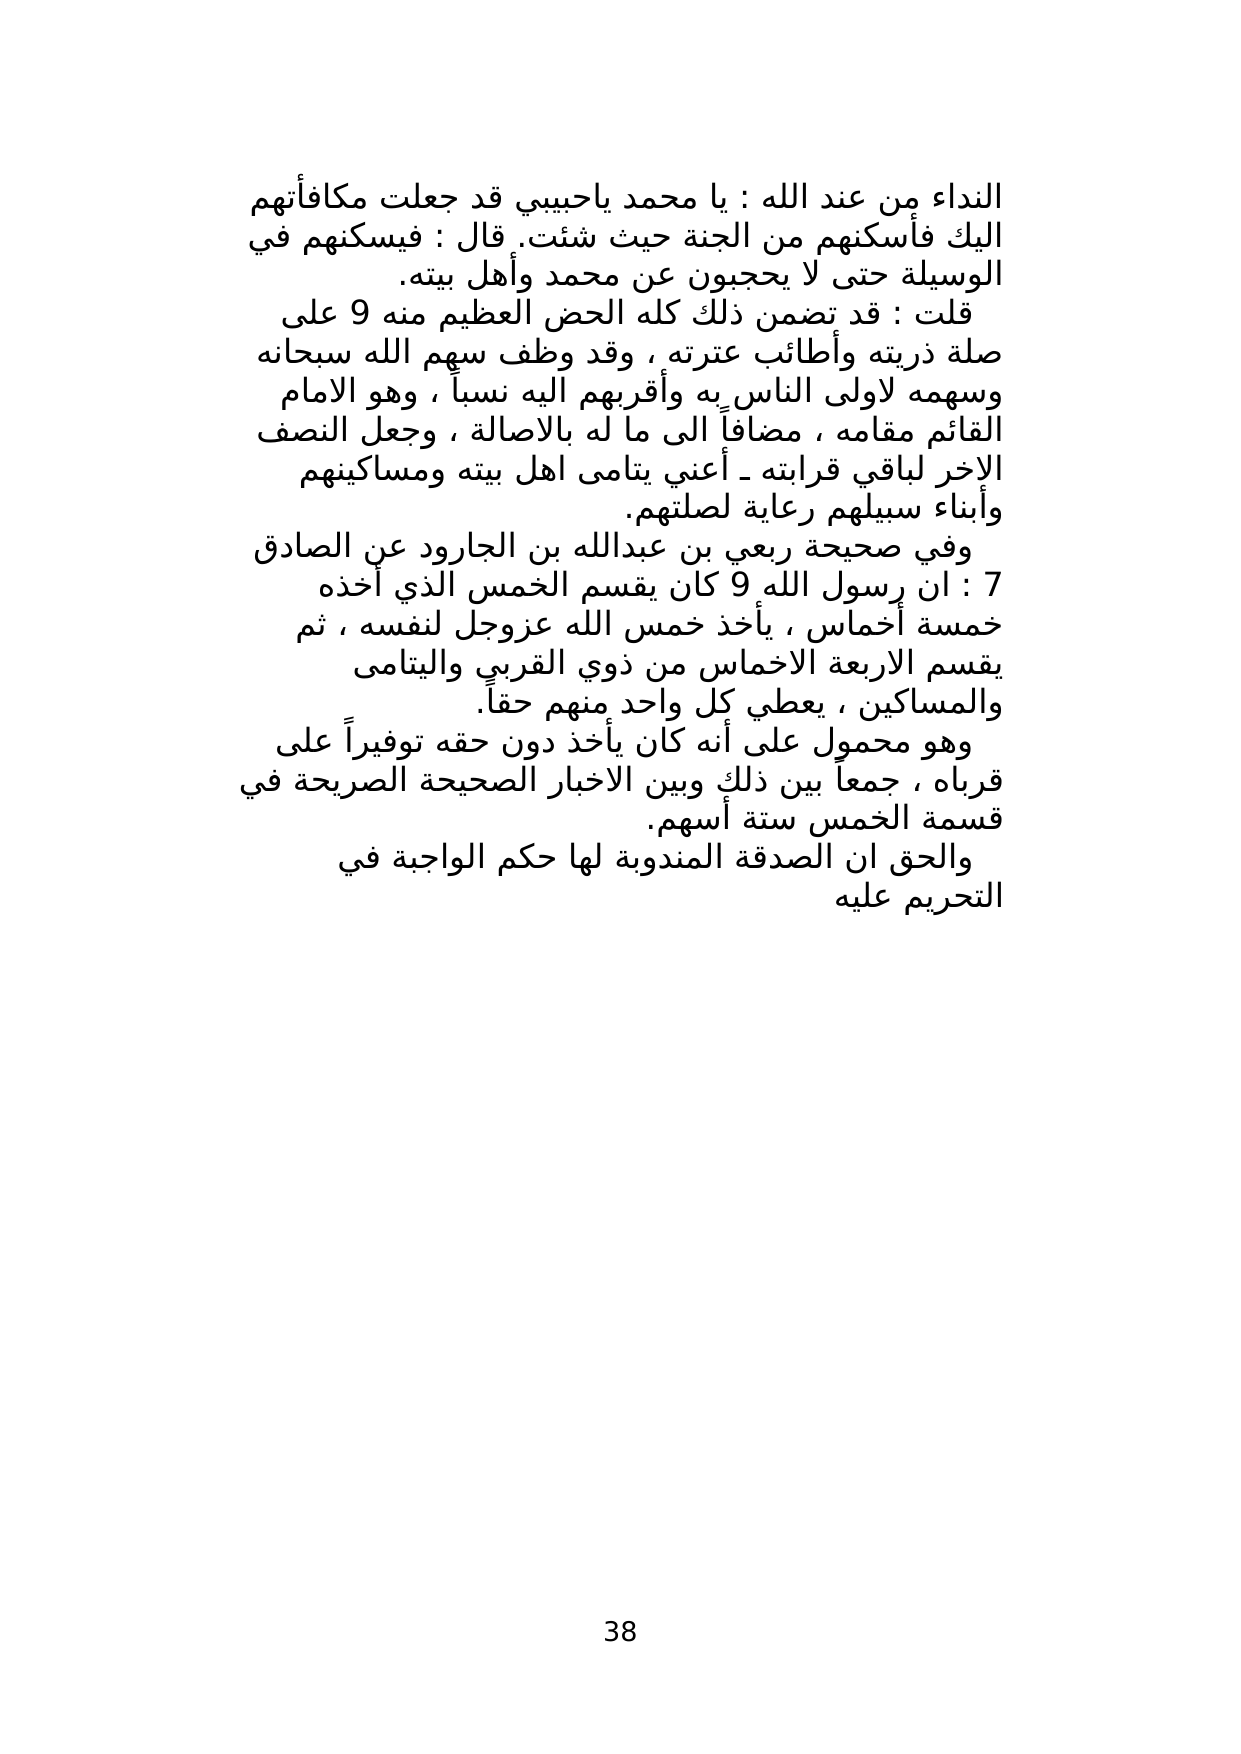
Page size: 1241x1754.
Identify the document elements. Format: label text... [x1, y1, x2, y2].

text قلت : قد تضمن ذلك كله الحض العظيم منه 9 على صلة ذريته وأطائب عترته ، وقد وظف سهم الله سبحانه وسهمه لاولى الناس به وأقربهم اليه نسباً ، وهو الامام القائم مقامه ، مضافاً الى ما له بالاصالة ، وجعل النصف الاخر لباقي قرابته ـ أعني يتامى اهل بيته ومساكينهم وأبناء سبيلهم رعاية لصلتهم. [236, 294, 1004, 527]
text وهو محمول على أنه كان يأخذ دون حقه توفيراً على قرباه ، جمعاً بين ذلك وبين الاخبار الصحيحة الصريحة في قسمة الخمس ستة أسهم. [236, 721, 1004, 838]
text والحق ان الصدقة المندوبة لها حكم الواجبة في التحريم عليه [236, 838, 1004, 915]
text وفي صحيحة ربعي بن عبدالله بن الجارود عن الصادق 7 : ان رسول الله 9 كان يقسم الخمس الذي أخذه خمسة أخماس ، يأخذ خمس الله عزوجل لنفسه ، ثم يقسم الاربعة الاخماس من ذوي القربى واليتامى والمساكين ، يعطي كل واحد منهم حقاً. [236, 527, 1004, 721]
text النداء من عند الله : يا محمد ياحبيبي قد جعلت مكافأتهم اليك فأسكنهم من الجنة حيث شئت. قال : فيسكنهم في الوسيلة حتى لا يحجبون عن محمد وأهل بيته. [236, 177, 1004, 294]
